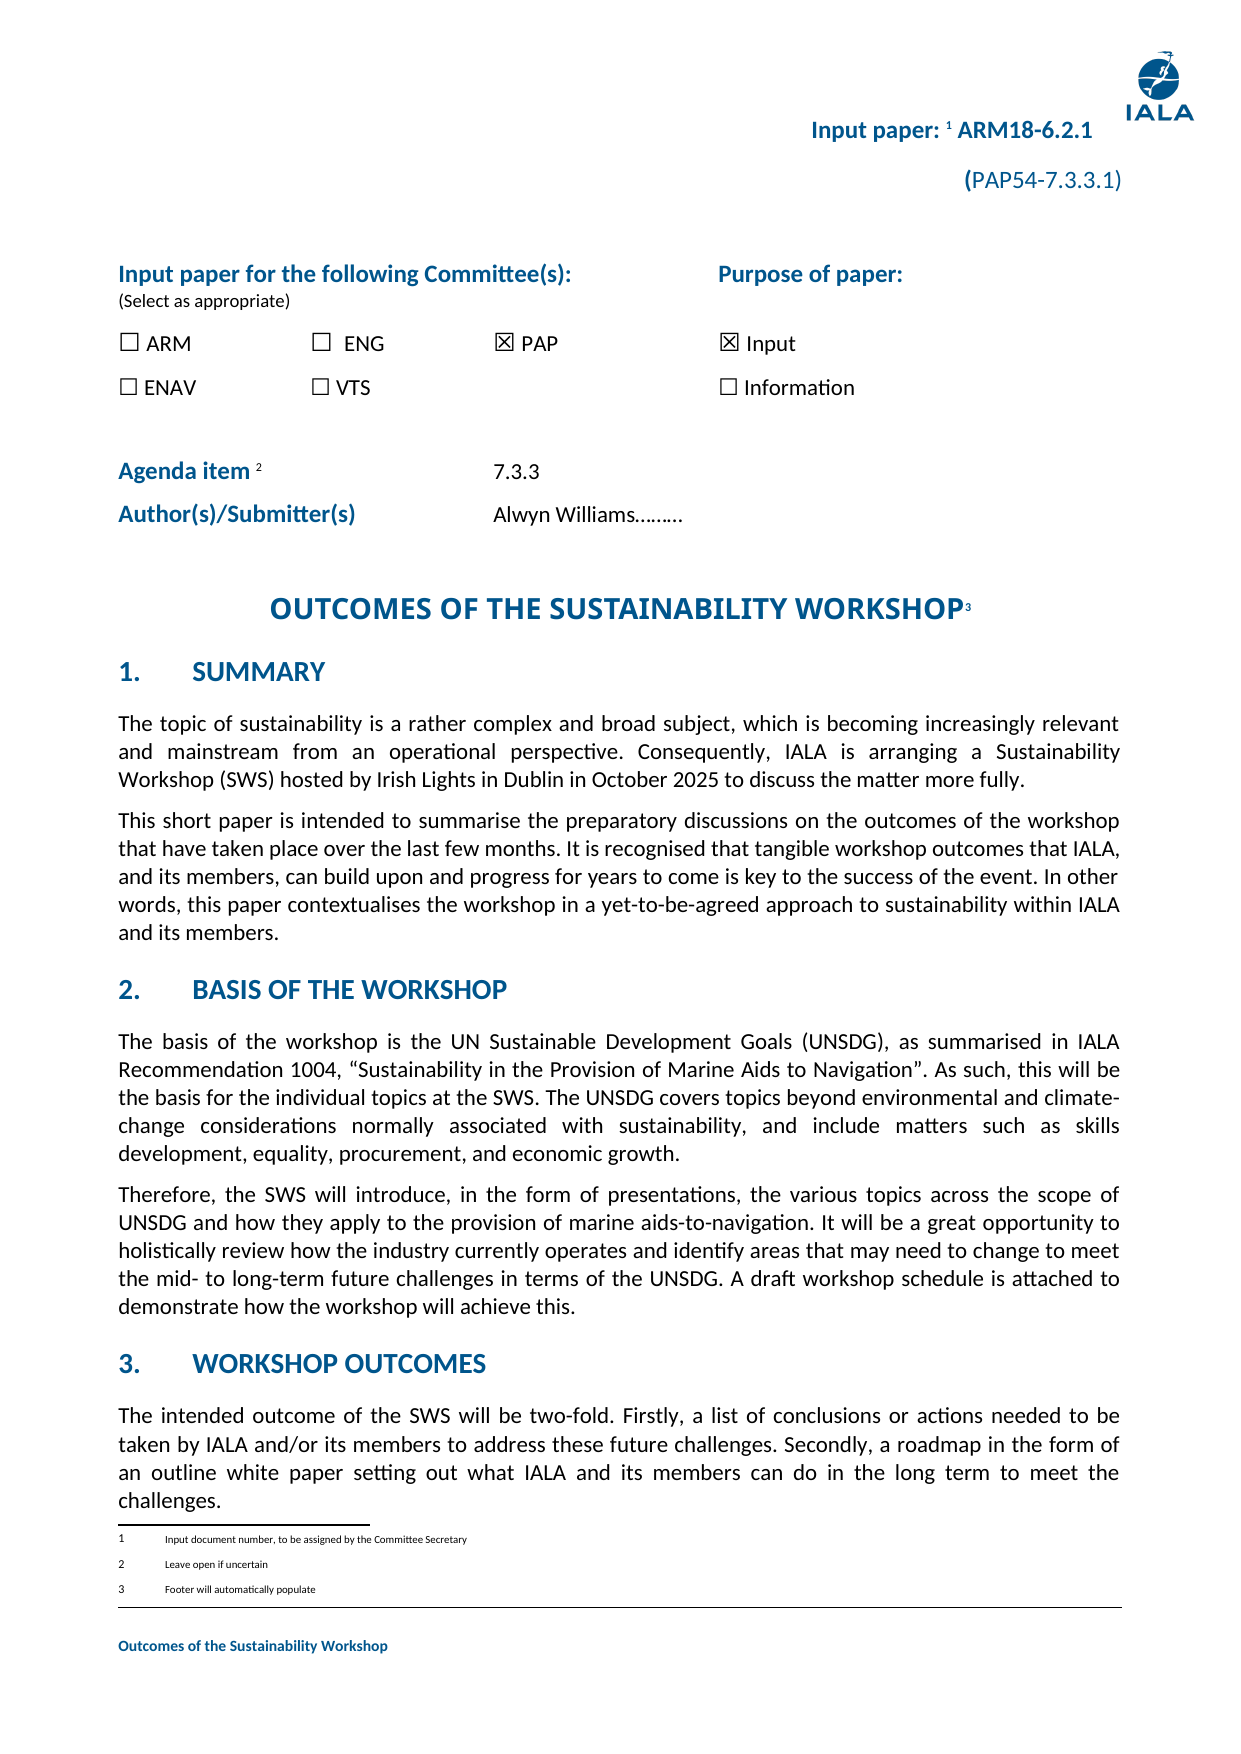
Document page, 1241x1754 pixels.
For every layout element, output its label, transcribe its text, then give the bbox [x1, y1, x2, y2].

text Author(s)/Submitter(s) Alwyn Williams……… [118, 498, 1122, 529]
text (Select as appropriate) [118, 289, 1122, 312]
title Outcomes of the Sustainability Workshop [118, 588, 1122, 628]
picture [1111, 43, 1206, 136]
text Input paper: ARM18-6.2.1 [118, 118, 1122, 143]
text The intended outcome of the SWS will be two-fold. Firstly, a list of conclusions or actions needed to be taken by IALA and/or its members to address these future challenges. Secondly, a roadmap in the form of an outline white paper setting out what IALA and its members can do in the long term to meet the challenges. [118, 1402, 1122, 1514]
text Therefore, the SWS will introduce, in the form of presentations, the various topics across the scope of UNSDG and how they apply to the provision of marine aids-to-navigation. It will be a great opportunity to holistically review how the industry currently operates and identify areas that may need to change to meet the mid- to long-term future challenges in terms of the UNSDG. A draft workshop schedule is attached to demonstrate how the workshop will achieve this. [118, 1180, 1122, 1320]
text ENAV VTS Information [118, 371, 1122, 402]
text Agenda item 7.3.3 [118, 455, 1122, 486]
text This short paper is intended to summarise the preparatory discussions on the outcomes of the workshop that have taken place over the last few months. It is recognised that tangible workshop outcomes that IALA, and its members, can build upon and progress for years to come is key to the success of the event. In other words, this paper contextualises the workshop in a yet-to-be-agreed approach to sustainability within IALA and its members. [118, 806, 1122, 946]
text The basis of the workshop is the UN Sustainable Development Goals (UNSDG), as summarised in IALA Recommendation 1004, “Sustainability in the Provision of Marine Aids to Navigation”. As such, this will be the basis for the individual topics at the SWS. The UNSDG covers topics beyond environmental and climate-change considerations normally associated with sustainability, and include matters such as skills development, equality, procurement, and economic growth. [118, 1027, 1122, 1168]
subtitle Summary [118, 653, 1122, 688]
text ARM ENG PAP Input [118, 324, 1122, 359]
text The topic of sustainability is a rather complex and broad subject, which is becoming increasingly relevant and mainstream from an operational perspective. Consequently, IALA is arranging a Sustainability Workshop (SWS) hosted by Irish Lights in Dublin in October 2025 to discuss the matter more fully. [118, 709, 1122, 793]
text (PAP54-7.3.3.1) [118, 168, 1122, 193]
subtitle Workshop Outcomes [118, 1345, 1122, 1381]
subtitle Basis of the Workshop [118, 971, 1122, 1007]
text Input paper for the following Committee(s): Purpose of paper: [118, 259, 1122, 289]
